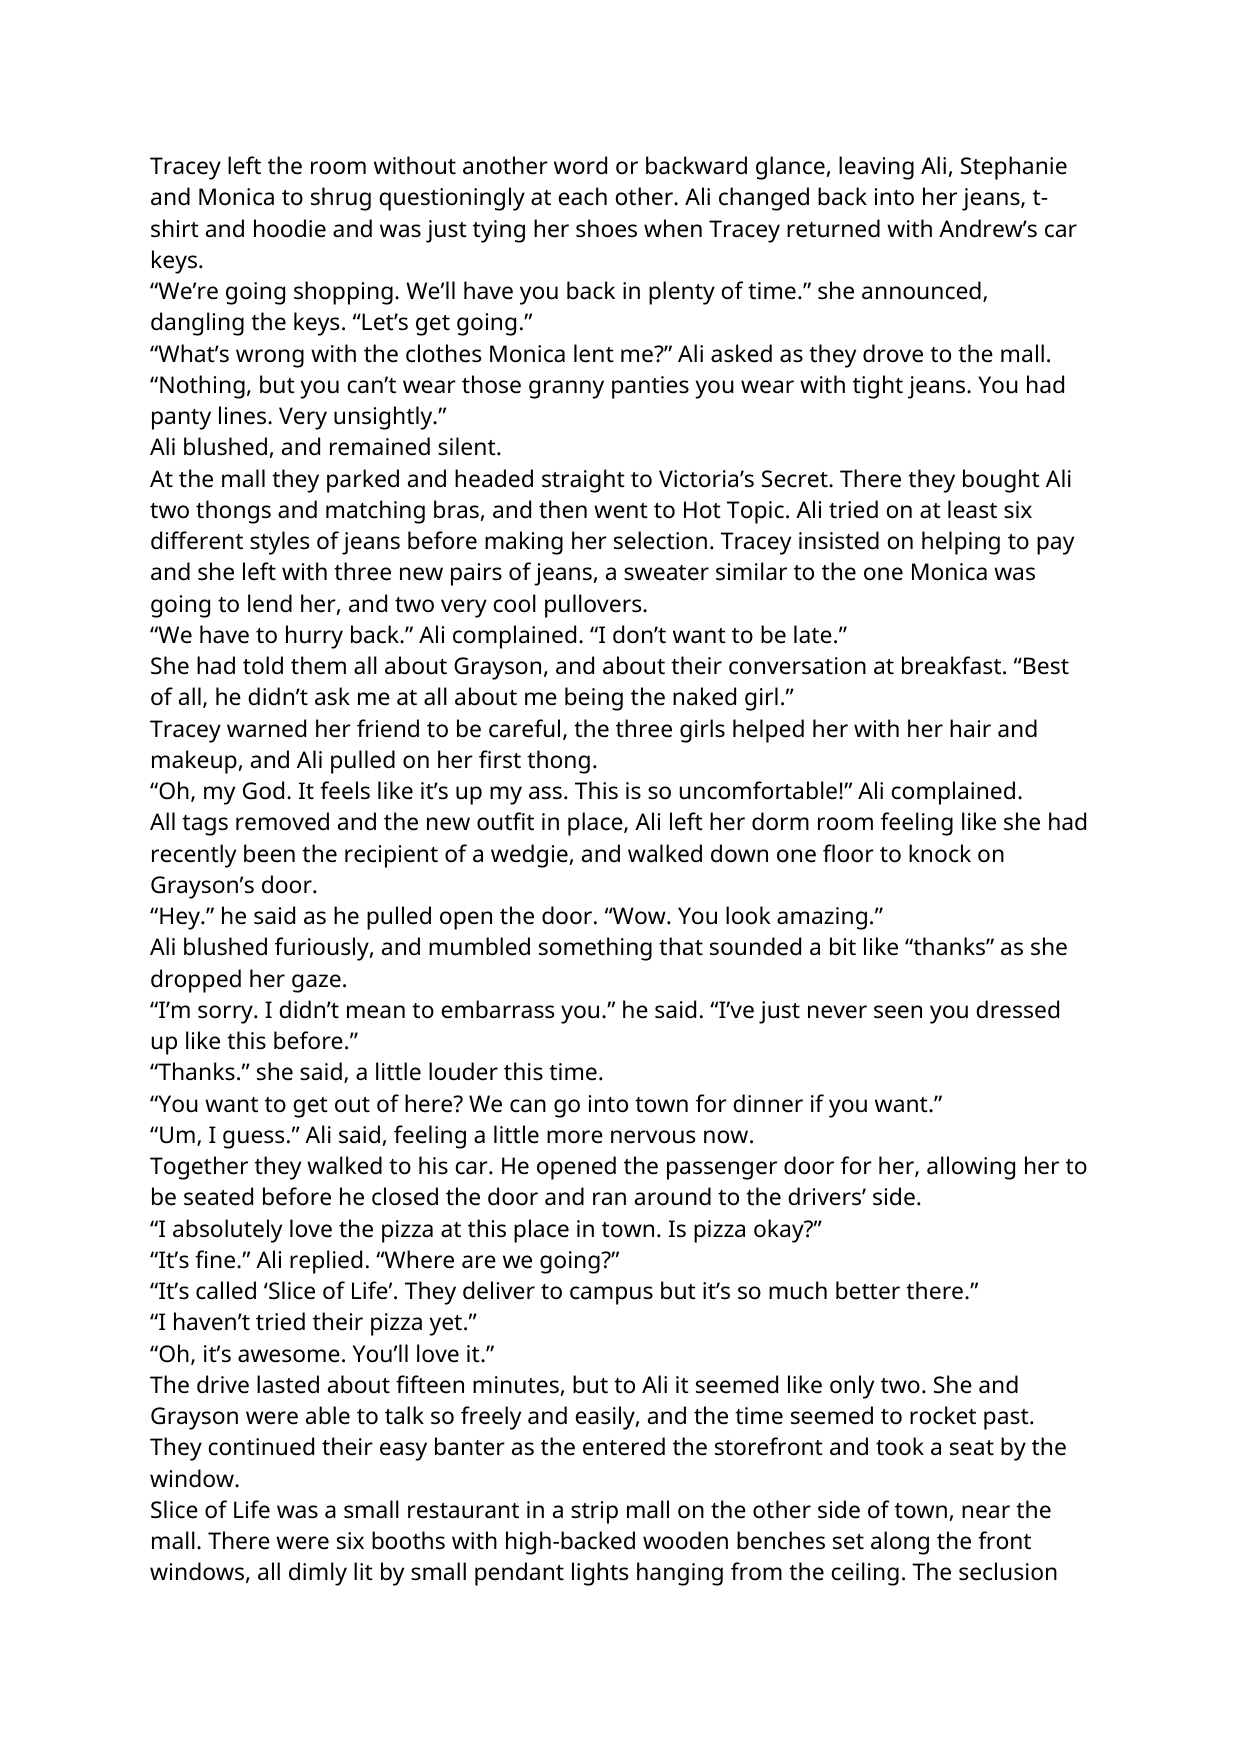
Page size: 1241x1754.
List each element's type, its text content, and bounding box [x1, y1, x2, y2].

text Ali blushed furiously, and mumbled something that sounded a bit like “thanks” as she dropped her gaze. [150, 931, 1090, 994]
text “Um, I guess.” Ali said, feeling a little more nervous now. [150, 1119, 1090, 1150]
text Tracey warned her friend to be careful, the three girls helped her with her hair and makeup, and Ali pulled on her first thong. [150, 712, 1090, 775]
text All tags removed and the new outfit in place, Ali left her dorm room feeling like she had recently been the recipient of a wedgie, and walked down one floor to knock on Grayson’s door. [150, 806, 1090, 900]
text “Oh, my God. It feels like it’s up my ass. This is so uncomfortable!” Ali complained. [150, 775, 1090, 806]
text “I absolutely love the pizza at this place in town. Is pizza okay?” [150, 1212, 1090, 1244]
text The drive lasted about fifteen minutes, but to Ali it seemed like only two. She and Grayson were able to talk so freely and easily, and the time seemed to rocket past. They continued their easy banter as the entered the storefront and took a seat by the window. [150, 1369, 1090, 1494]
text She had told them all about Grayson, and about their conversation at breakfast. “Best of all, he didn’t ask me at all about me being the naked girl.” [150, 650, 1090, 712]
text “We have to hurry back.” Ali complained. “I don’t want to be late.” [150, 619, 1090, 650]
text “It’s fine.” Ali replied. “Where are we going?” [150, 1244, 1090, 1275]
text Tracey left the room without another word or backward glance, leaving Ali, Stephanie and Monica to shrug questioningly at each other. Ali changed back into her jeans, t-shirt and hoodie and was just tying her shoes when Tracey returned with Andrew’s car keys. [150, 150, 1090, 275]
text “We’re going shopping. We’ll have you back in plenty of time.” she announced, dangling the keys. “Let’s get going.” [150, 275, 1090, 337]
text “It’s called ‘Slice of Life’. They deliver to campus but it’s so much better there.” [150, 1275, 1090, 1306]
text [150, 1494, 1090, 1587]
text “I haven’t tried their pizza yet.” [150, 1306, 1090, 1337]
text Ali blushed, and remained silent. [150, 431, 1090, 462]
text At the mall they parked and headed straight to Victoria’s Secret. There they bought Ali two thongs and matching bras, and then went to Hot Topic. Ali tried on at least six different styles of jeans before making her selection. Tracey insisted on helping to pay and she left with three new pairs of jeans, a sweater similar to the one Monica was going to lend her, and two very cool pullovers. [150, 462, 1090, 619]
text “Thanks.” she said, a little louder this time. [150, 1056, 1090, 1087]
text Together they walked to his car. He opened the passenger door for her, allowing her to be seated before he closed the door and ran around to the drivers’ side. [150, 1150, 1090, 1212]
text “Hey.” he said as he pulled open the door. “Wow. You look amazing.” [150, 900, 1090, 931]
text “What’s wrong with the clothes Monica lent me?” Ali asked as they drove to the mall. [150, 337, 1090, 369]
text “Nothing, but you can’t wear those granny panties you wear with tight jeans. You had panty lines. Very unsightly.” [150, 369, 1090, 431]
text “Oh, it’s awesome. You’ll love it.” [150, 1337, 1090, 1369]
text “I’m sorry. I didn’t mean to embarrass you.” he said. “I’ve just never seen you dressed up like this before.” [150, 994, 1090, 1056]
text “You want to get out of here? We can go into town for dinner if you want.” [150, 1087, 1090, 1119]
